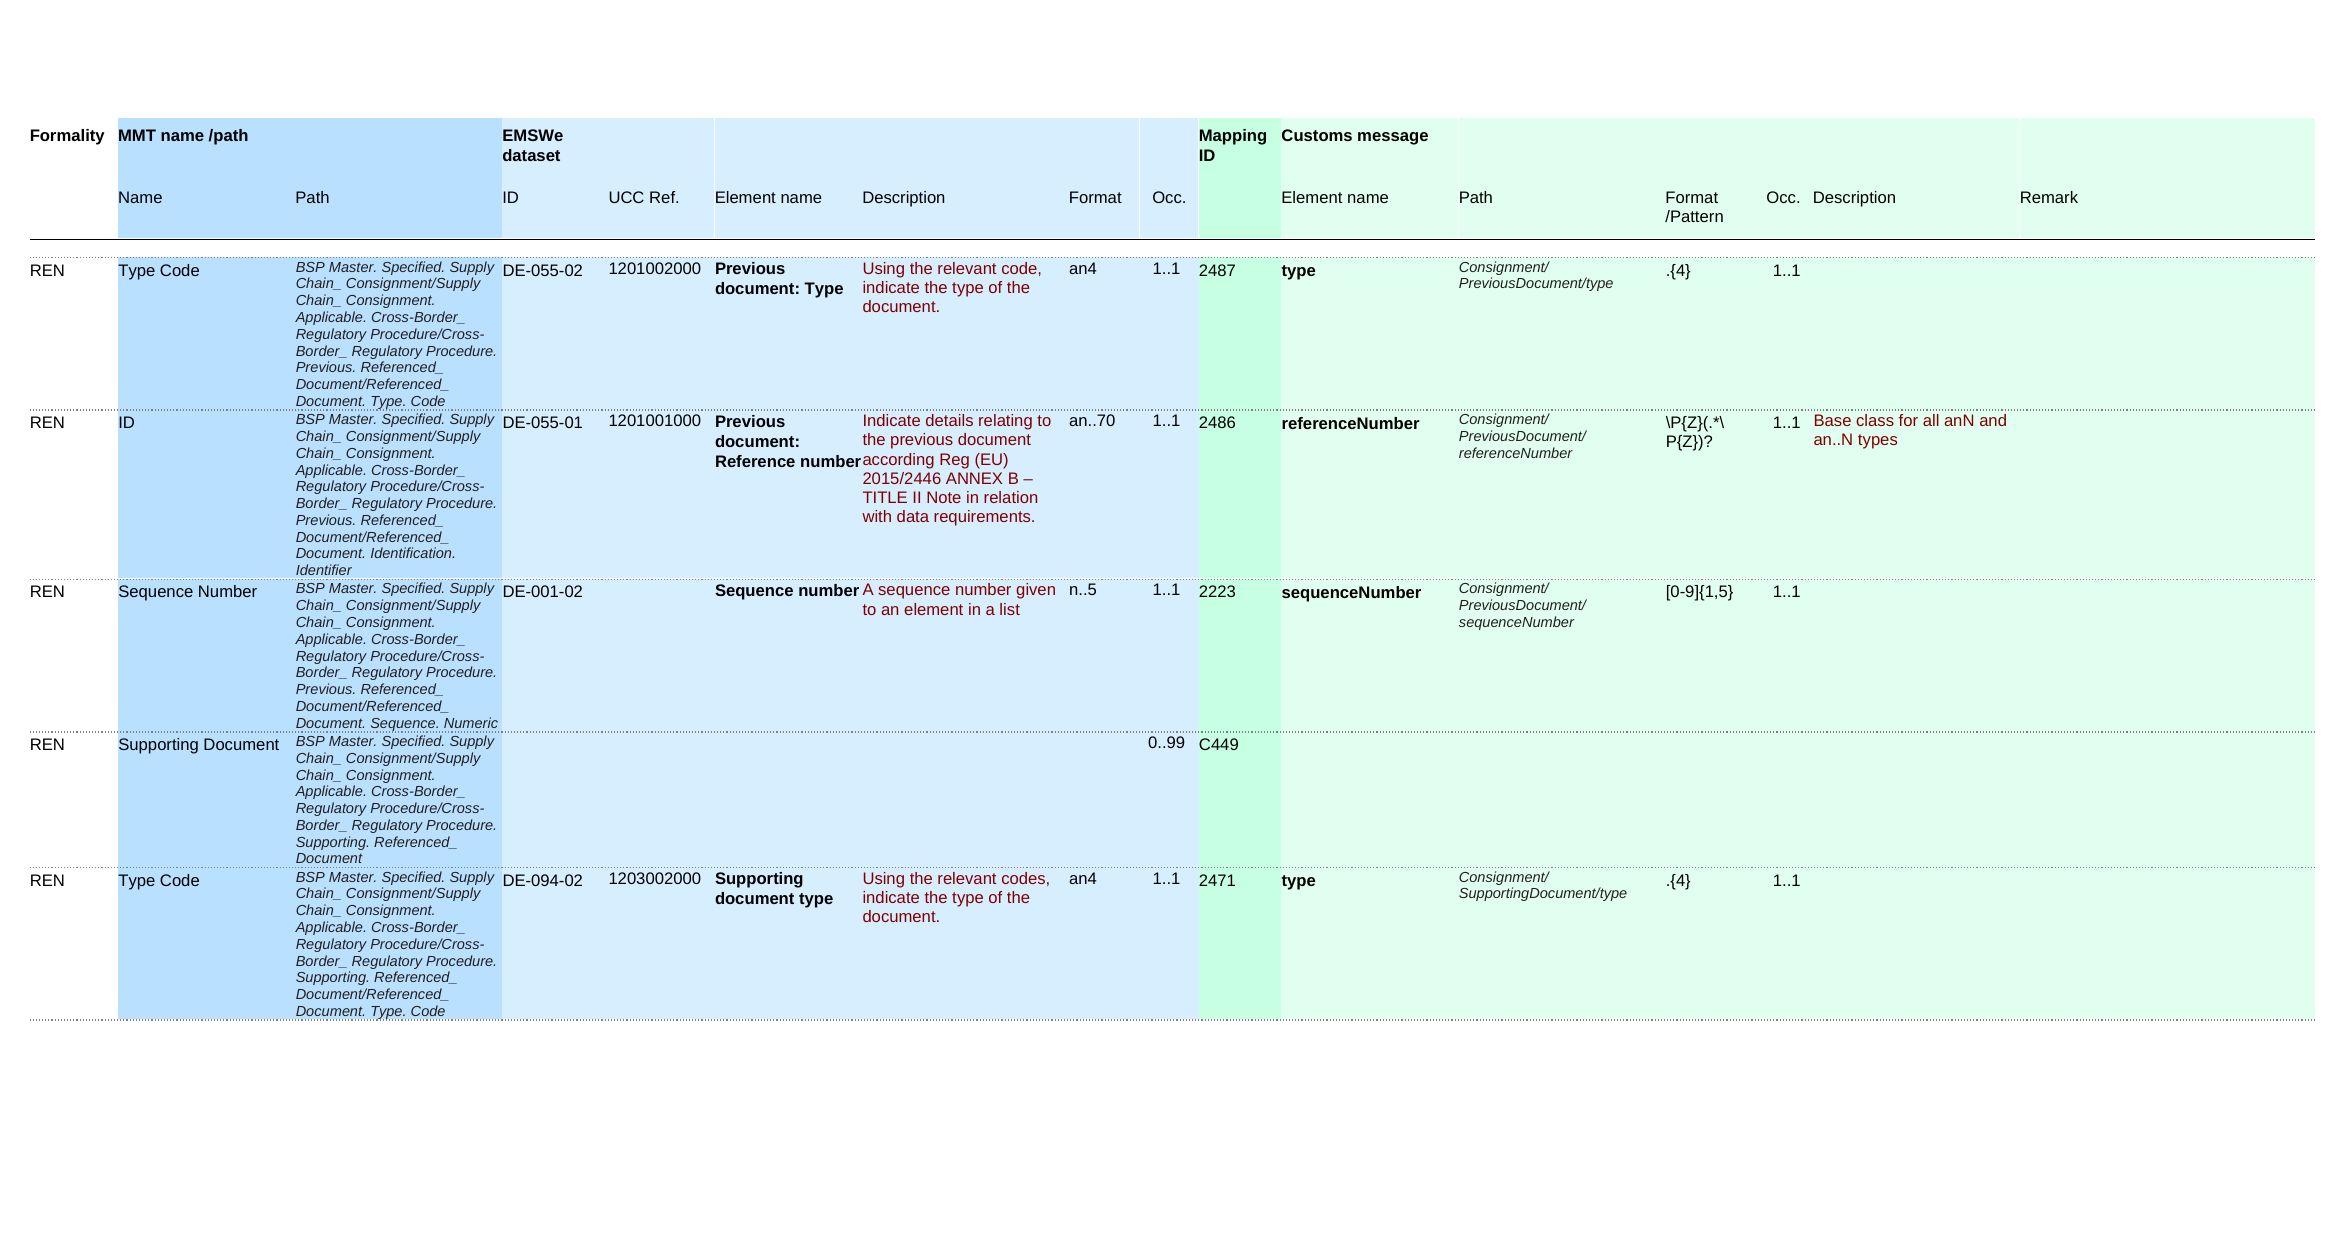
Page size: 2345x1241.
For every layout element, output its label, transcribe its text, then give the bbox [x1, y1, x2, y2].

table_cell [502, 731, 608, 867]
table_cell BSP Master. Specified. Supply Chain_ Consignment/Supply Chain_ Consignment. Applicable. Cross-Border_ Regulatory Procedure/Cross-Border_ Regulatory Procedure. Supporting. Referenced_ Document/Referenced_ Document. Type. Code [296, 867, 502, 1019]
table_cell [1813, 867, 2020, 1019]
table_cell Using the relevant codes, indicate the type of the document. [862, 867, 1069, 1019]
table_cell 1..1 [1140, 257, 1199, 409]
table_cell [2020, 731, 2315, 867]
table_cell [2020, 867, 2315, 1019]
table_cell Previous document: Reference number [715, 409, 862, 578]
table_cell 0..99 [1140, 731, 1199, 867]
table_cell Supporting Document [118, 731, 296, 867]
table_cell [0-9]{1,5} [1666, 579, 1754, 731]
table_cell 1..1 [1754, 867, 1813, 1019]
table_cell 1..1 [1140, 579, 1199, 731]
table_cell [1754, 731, 1813, 867]
table_cell .{4} [1666, 257, 1754, 409]
table_cell 2487 [1199, 257, 1281, 409]
table_cell DE-001-02 [502, 579, 608, 731]
table_cell [608, 579, 715, 731]
table_cell an4 [1069, 257, 1140, 409]
table_cell Type Code [118, 257, 296, 409]
table_cell type [1281, 867, 1459, 1019]
table_cell type [1281, 257, 1459, 409]
table_cell 1..1 [1754, 409, 1813, 578]
table_cell .{4} [1666, 867, 1754, 1019]
table_cell Indicate details relating to the previous document according Reg (EU) 2015/2446 ANNEX B – TITLE II Note in relation with data requirements. [862, 409, 1069, 578]
table_cell [1281, 731, 1459, 867]
table_cell Consignment/PreviousDocument/sequenceNumber [1459, 579, 1666, 731]
table_cell sequenceNumber [1281, 579, 1459, 731]
table_cell REN [30, 409, 118, 578]
table_cell [1813, 731, 2020, 867]
table_cell an4 [1069, 867, 1140, 1019]
table_cell [715, 731, 862, 867]
table_cell Sequence Number [118, 579, 296, 731]
table_cell n..5 [1069, 579, 1140, 731]
table_cell BSP Master. Specified. Supply Chain_ Consignment/Supply Chain_ Consignment. Applicable. Cross-Border_ Regulatory Procedure/Cross-Border_ Regulatory Procedure. Previous. Referenced_ Document/Referenced_ Document. Identification. Identifier [296, 409, 502, 578]
table_cell REN [30, 579, 118, 731]
table_cell [1459, 731, 1666, 867]
table_cell C449 [1199, 731, 1281, 867]
table_cell [1666, 731, 1754, 867]
table_cell 1..1 [1140, 867, 1199, 1019]
table_cell 1..1 [1754, 579, 1813, 731]
table_cell [1813, 257, 2020, 409]
table_cell 1201001000 [608, 409, 715, 578]
table_cell [2020, 257, 2315, 409]
table_cell Using the relevant code, indicate the type of the document. [862, 257, 1069, 409]
table_cell 2486 [1199, 409, 1281, 578]
table_cell Sequence number [715, 579, 862, 731]
table_cell ID [118, 409, 296, 578]
table_cell [2020, 579, 2315, 731]
table_cell [1069, 731, 1140, 867]
table_cell \P{Z}(.*\P{Z})? [1666, 409, 1754, 578]
table_cell REN [30, 257, 118, 409]
table_cell DE-094-02 [502, 867, 608, 1019]
table_cell DE-055-01 [502, 409, 608, 578]
table_cell 2471 [1199, 867, 1281, 1019]
table_cell Base class for all anN and an..N types [1813, 409, 2020, 578]
table_cell BSP Master. Specified. Supply Chain_ Consignment/Supply Chain_ Consignment. Applicable. Cross-Border_ Regulatory Procedure/Cross-Border_ Regulatory Procedure. Previous. Referenced_ Document/Referenced_ Document. Type. Code [296, 257, 502, 409]
table_cell 1..1 [1140, 409, 1199, 578]
table_cell Type Code [118, 867, 296, 1019]
table_cell [1813, 579, 2020, 731]
table_cell [862, 731, 1069, 867]
table_cell 1203002000 [608, 867, 715, 1019]
table_cell DE-055-02 [502, 257, 608, 409]
table_cell Consignment/PreviousDocument/type [1459, 257, 1666, 409]
table_cell referenceNumber [1281, 409, 1459, 578]
table_cell [608, 731, 715, 867]
table_cell Supporting document type [715, 867, 862, 1019]
table_cell REN [30, 731, 118, 867]
table_cell REN [30, 867, 118, 1019]
table_cell BSP Master. Specified. Supply Chain_ Consignment/Supply Chain_ Consignment. Applicable. Cross-Border_ Regulatory Procedure/Cross-Border_ Regulatory Procedure. Supporting. Referenced_ Document [296, 731, 502, 867]
table_cell 1..1 [1754, 257, 1813, 409]
table_cell Consignment/PreviousDocument/referenceNumber [1459, 409, 1666, 578]
table_cell an..70 [1069, 409, 1140, 578]
table_cell Consignment/SupportingDocument/type [1459, 867, 1666, 1019]
table_cell 1201002000 [608, 257, 715, 409]
table_cell 2223 [1199, 579, 1281, 731]
table_cell A sequence number given to an element in a list [862, 579, 1069, 731]
table_cell [2020, 409, 2315, 578]
table_cell Previous document: Type [715, 257, 862, 409]
table_cell BSP Master. Specified. Supply Chain_ Consignment/Supply Chain_ Consignment. Applicable. Cross-Border_ Regulatory Procedure/Cross-Border_ Regulatory Procedure. Previous. Referenced_ Document/Referenced_ Document. Sequence. Numeric [296, 579, 502, 731]
